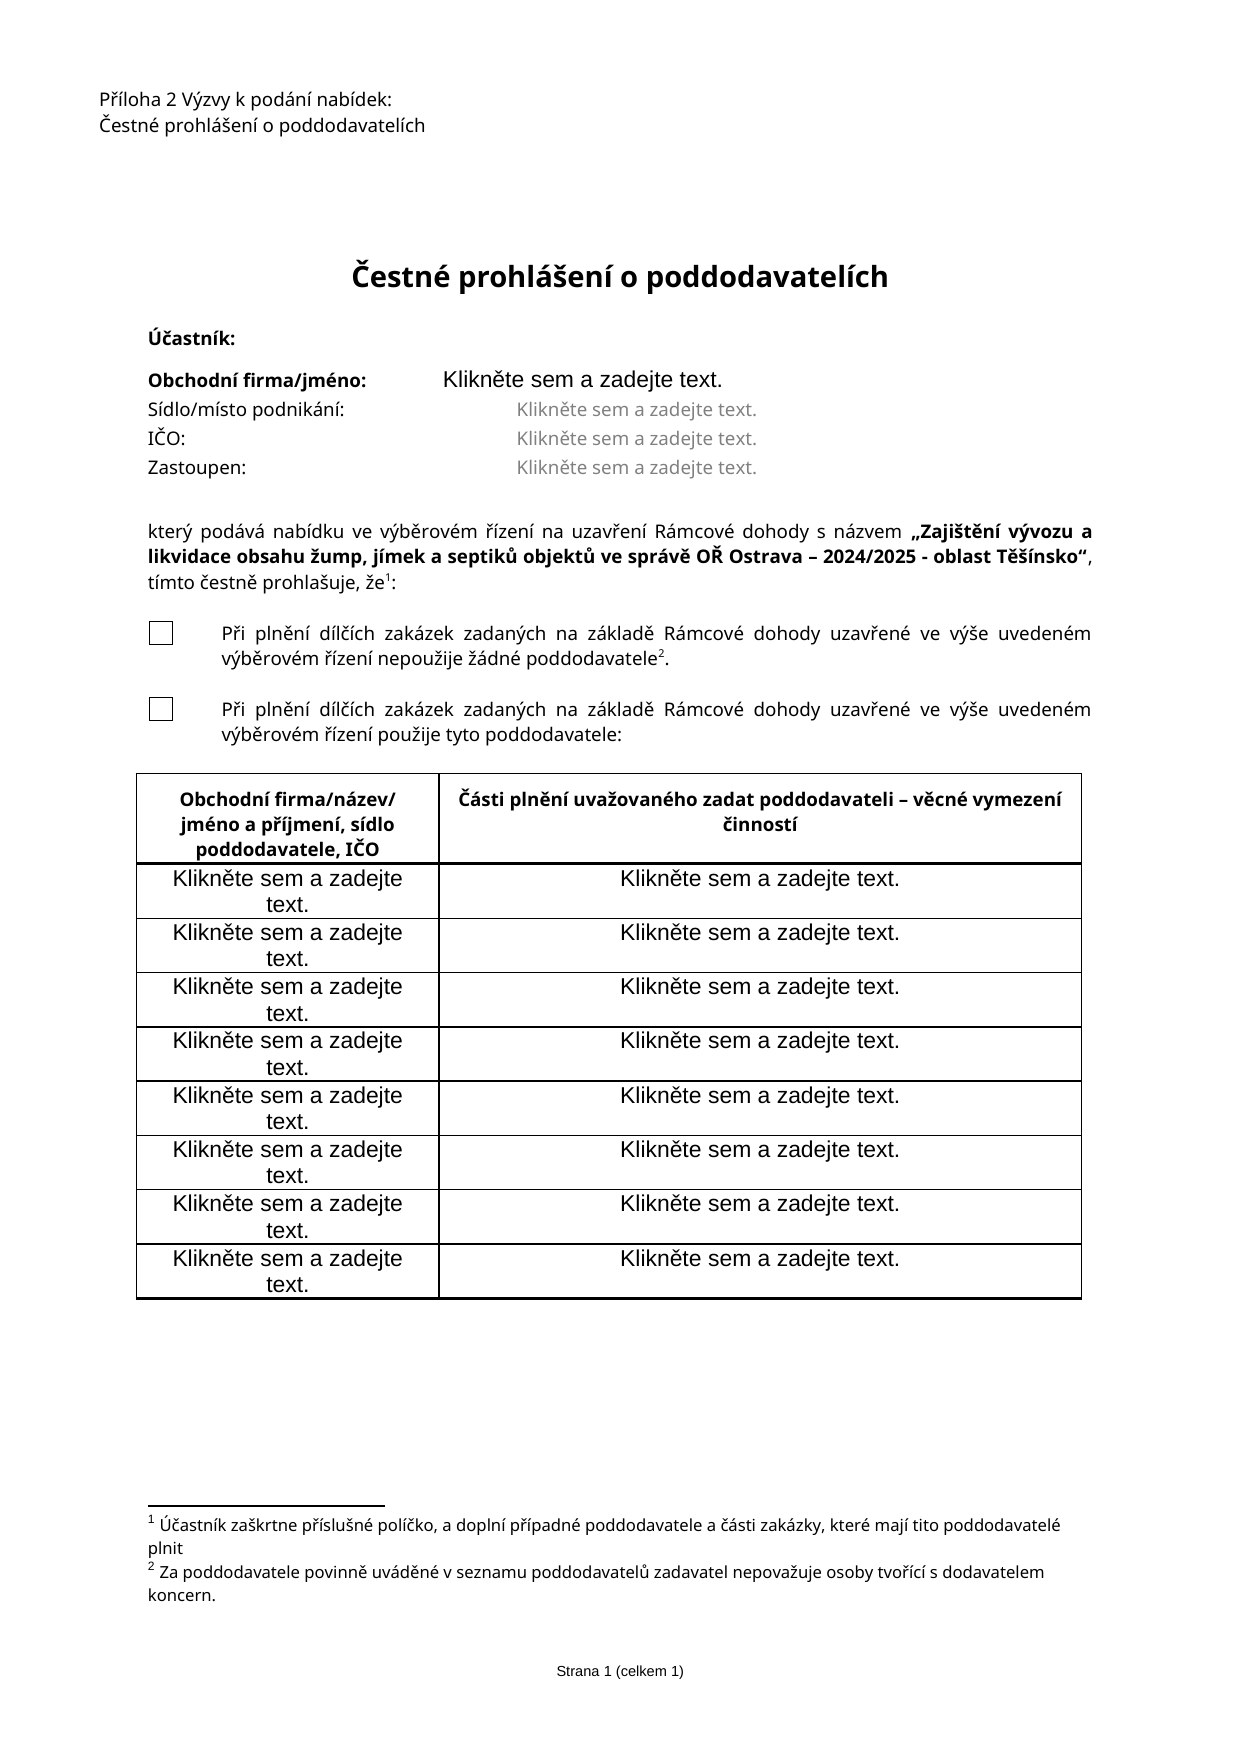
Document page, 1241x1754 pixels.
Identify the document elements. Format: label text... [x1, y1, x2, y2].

text Obchodní firma/jméno: [148, 364, 1093, 393]
text IČO: [148, 422, 1093, 451]
text který podává nabídku ve výběrovém řízení na uzavření Rámcové dohody s názvem „Zajištění vývozu a likvidace obsahu žump, jímek a septiků objektů ve správě OŘ Ostrava – 2024/2025 - oblast Těšínsko“, tímto čestně prohlašuje, že: [148, 518, 1093, 595]
table_header Části plnění uvažovaného zadat poddodavateli – věcné vymezení činností [440, 774, 1081, 862]
title Čestné prohlášení o poddodavatelích [148, 256, 1093, 296]
text Sídlo/místo podnikání: [148, 393, 1093, 422]
text Účastník: [148, 321, 1093, 352]
text Zastoupen: [148, 451, 1093, 480]
text Při plnění dílčích zakázek zadaných na základě Rámcové dohody uzavřené ve výše uvedeném výběrovém řízení nepoužije žádné poddodavatele. [148, 620, 1093, 671]
table_header Obchodní firma/název/ jméno a příjmení, sídlo poddodavatele, IČO [137, 774, 438, 862]
text Při plnění dílčích zakázek zadaných na základě Rámcové dohody uzavřené ve výše uvedeném výběrovém řízení použije tyto poddodavatele: [148, 696, 1093, 747]
